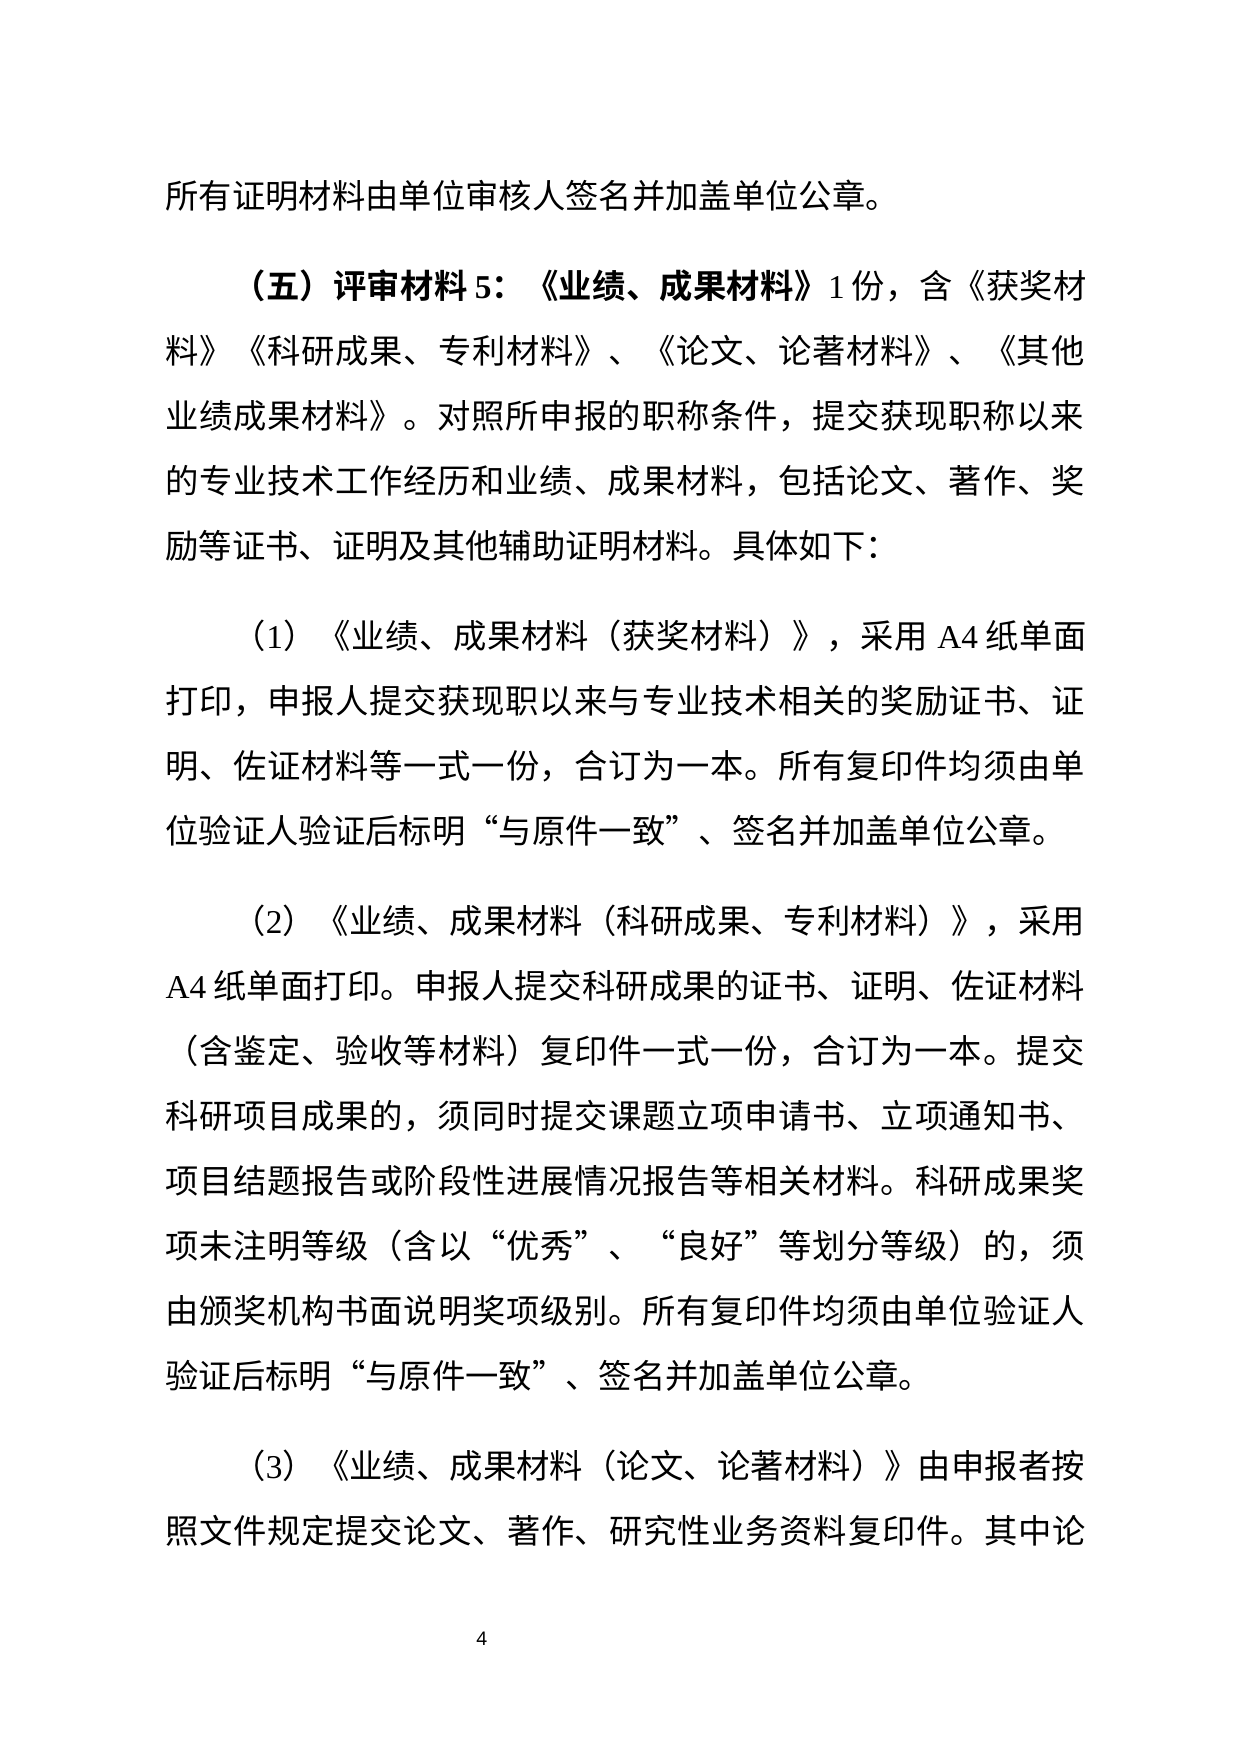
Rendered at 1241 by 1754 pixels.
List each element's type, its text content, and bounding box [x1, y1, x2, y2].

text （2）《业绩、成果材料（科研成果、专利材料）》，采用A4纸单面打印。申报人提交科研成果的证书、证明、佐证材料（含鉴定、验收等材料）复印件一式一份，合订为一本。提交科研项目成果的，须同时提交课题立项申请书、立项通知书、项目结题报告或阶段性进展情况报告等相关材料。科研成果奖项未注明等级（含以“优秀”、“良好”等划分等级）的，须由颁奖机构书面说明奖项级别。所有复印件均须由单位验证人验证后标明“与原件一致”、签名并加盖单位公章。 [165, 887, 1087, 1407]
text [165, 1432, 1087, 1562]
text （五）评审材料5：《业绩、成果材料》1份，含《获奖材料》《科研成果、专利材料》、《论文、论著材料》、《其他业绩成果材料》。对照所申报的职称条件，提交获现职称以来的专业技术工作经历和业绩、成果材料，包括论文、著作、奖励等证书、证明及其他辅助证明材料。具体如下： [165, 252, 1087, 577]
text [165, 162, 1087, 227]
text （1）《业绩、成果材料（获奖材料）》，采用A4纸单面打印，申报人提交获现职以来与专业技术相关的奖励证书、证明、佐证材料等一式一份，合订为一本。所有复印件均须由单位验证人验证后标明“与原件一致”、签名并加盖单位公章。 [165, 602, 1087, 862]
